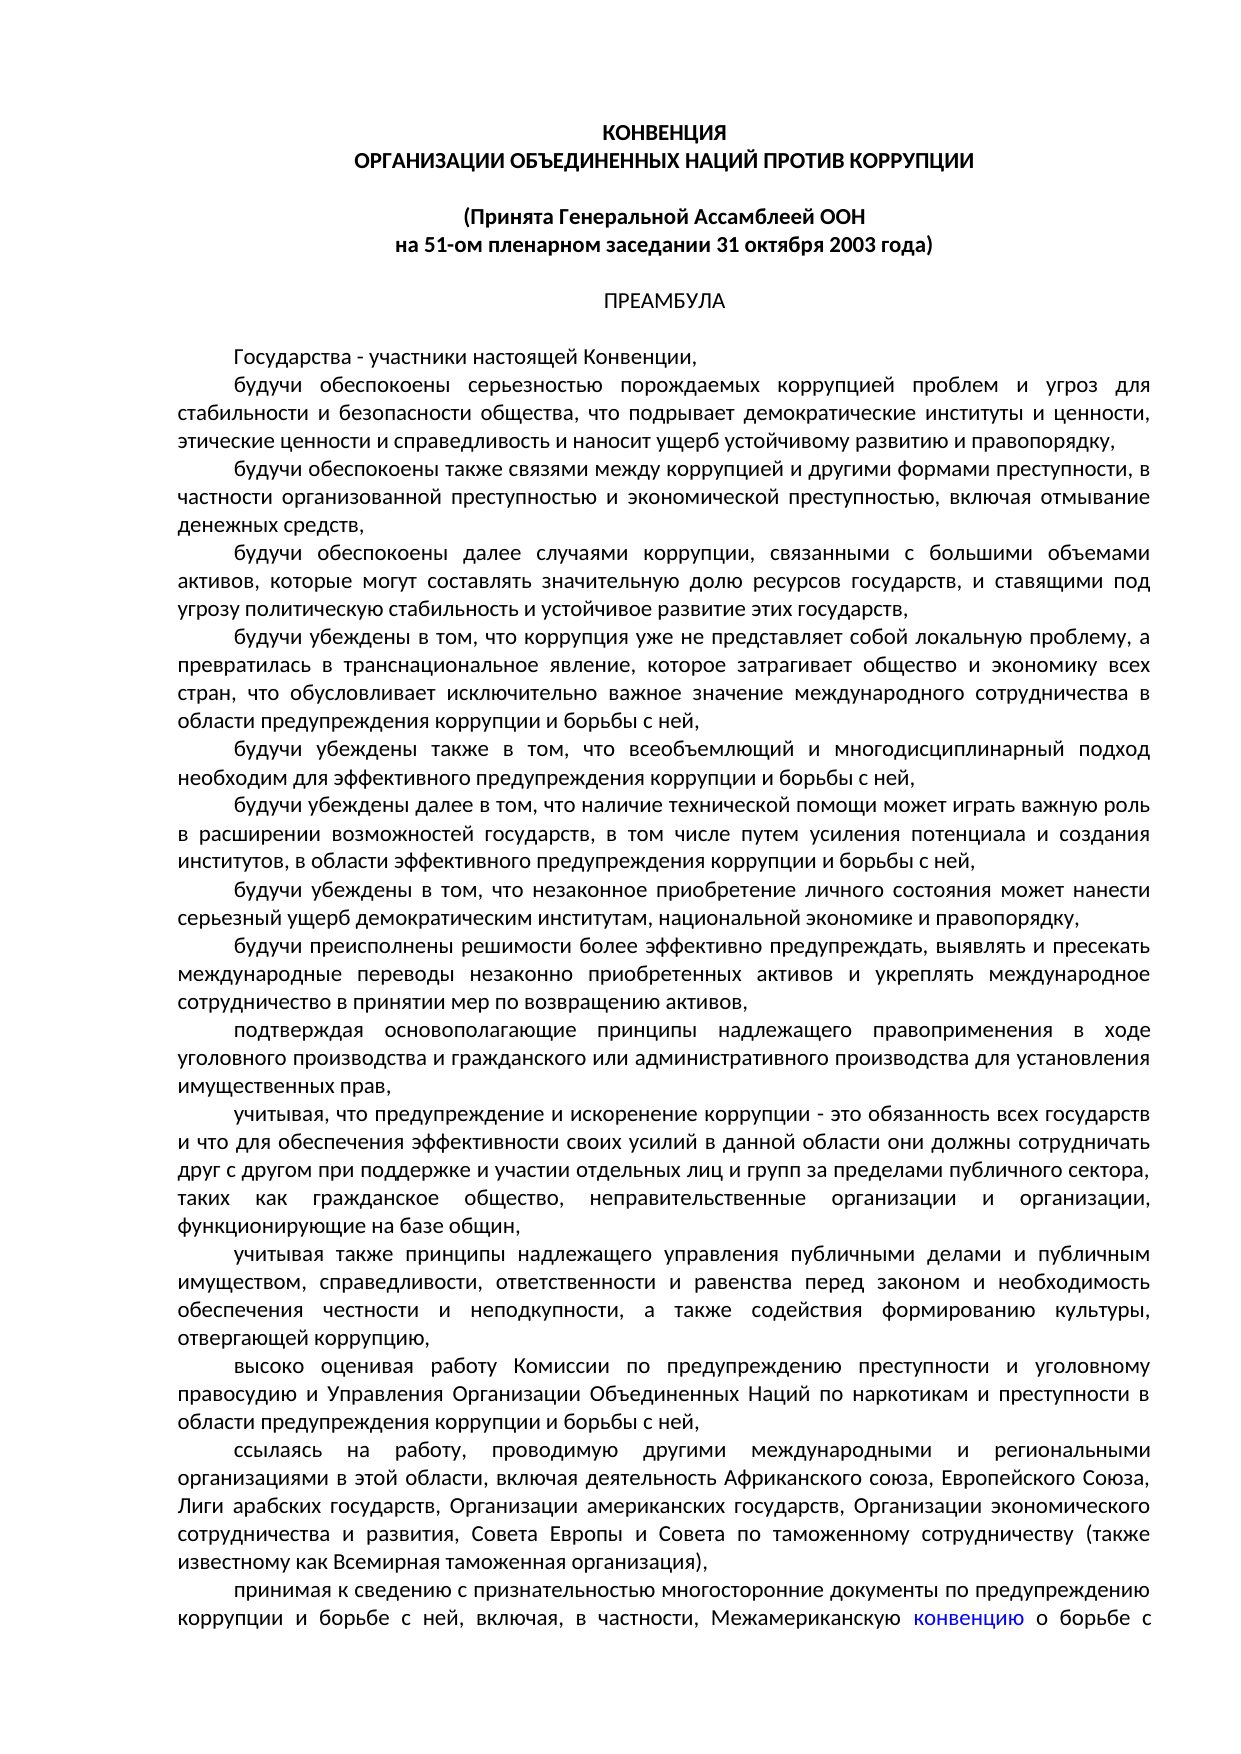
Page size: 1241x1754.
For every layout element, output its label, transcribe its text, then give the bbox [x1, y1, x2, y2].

text будучи преисполнены решимости более эффективно предупреждать, выявлять и пресекать международные переводы незаконно приобретенных активов и укреплять международное сотрудничество в принятии мер по возвращению активов, [177, 931, 1152, 1015]
text (Принята Генеральной Ассамблеей ООН [177, 202, 1152, 230]
text ОРГАНИЗАЦИИ ОБЪЕДИНЕННЫХ НАЦИЙ ПРОТИВ КОРРУПЦИИ [177, 146, 1152, 174]
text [177, 1575, 1152, 1631]
text ПРЕАМБУЛА [177, 286, 1152, 314]
text будучи убеждены в том, что коррупция уже не представляет собой локальную проблему, а превратилась в транснациональное явление, которое затрагивает общество и экономику всех стран, что обусловливает исключительно важное значение международного сотрудничества в области предупреждения коррупции и борьбы с ней, [177, 622, 1152, 734]
text будучи обеспокоены серьезностью порождаемых коррупцией проблем и угроз для стабильности и безопасности общества, что подрывает демократические институты и ценности, этические ценности и справедливость и наносит ущерб устойчивому развитию и правопорядку, [177, 370, 1152, 454]
text высоко оценивая работу Комиссии по предупреждению преступности и уголовному правосудию и Управления Организации Объединенных Наций по наркотикам и преступности в области предупреждения коррупции и борьбы с ней, [177, 1351, 1152, 1435]
text Государства - участники настоящей Конвенции, [177, 342, 1152, 370]
text подтверждая основополагающие принципы надлежащего правоприменения в ходе уголовного производства и гражданского или административного производства для установления имущественных прав, [177, 1015, 1152, 1099]
text на 51-ом пленарном заседании 31 октября 2003 года) [177, 230, 1152, 258]
text КОНВЕНЦИЯ [177, 118, 1152, 146]
text будучи убеждены также в том, что всеобъемлющий и многодисциплинарный подход необходим для эффективного предупреждения коррупции и борьбы с ней, [177, 734, 1152, 791]
text будучи убеждены далее в том, что наличие технической помощи может играть важную роль в расширении возможностей государств, в том числе путем усиления потенциала и создания институтов, в области эффективного предупреждения коррупции и борьбы с ней, [177, 791, 1152, 875]
text будучи обеспокоены также связями между коррупцией и другими формами преступности, в частности организованной преступностью и экономической преступностью, включая отмывание денежных средств, [177, 454, 1152, 538]
text будучи обеспокоены далее случаями коррупции, связанными с большими объемами активов, которые могут составлять значительную долю ресурсов государств, и ставящими под угрозу политическую стабильность и устойчивое развитие этих государств, [177, 538, 1152, 622]
text учитывая, что предупреждение и искоренение коррупции - это обязанность всех государств и что для обеспечения эффективности своих усилий в данной области они должны сотрудничать друг с другом при поддержке и участии отдельных лиц и групп за пределами публичного сектора, таких как гражданское общество, неправительственные организации и организации, функционирующие на базе общин, [177, 1099, 1152, 1239]
text учитывая также принципы надлежащего управления публичными делами и публичным имуществом, справедливости, ответственности и равенства перед законом и необходимость обеспечения честности и неподкупности, а также содействия формированию культуры, отвергающей коррупцию, [177, 1239, 1152, 1351]
text будучи убеждены в том, что незаконное приобретение личного состояния может нанести серьезный ущерб демократическим институтам, национальной экономике и правопорядку, [177, 875, 1152, 931]
text ссылаясь на работу, проводимую другими международными и региональными организациями в этой области, включая деятельность Африканского союза, Европейского Союза, Лиги арабских государств, Организации американских государств, Организации экономического сотрудничества и развития, Совета Европы и Совета по таможенному сотрудничеству (также известному как Всемирная таможенная организация), [177, 1435, 1152, 1575]
